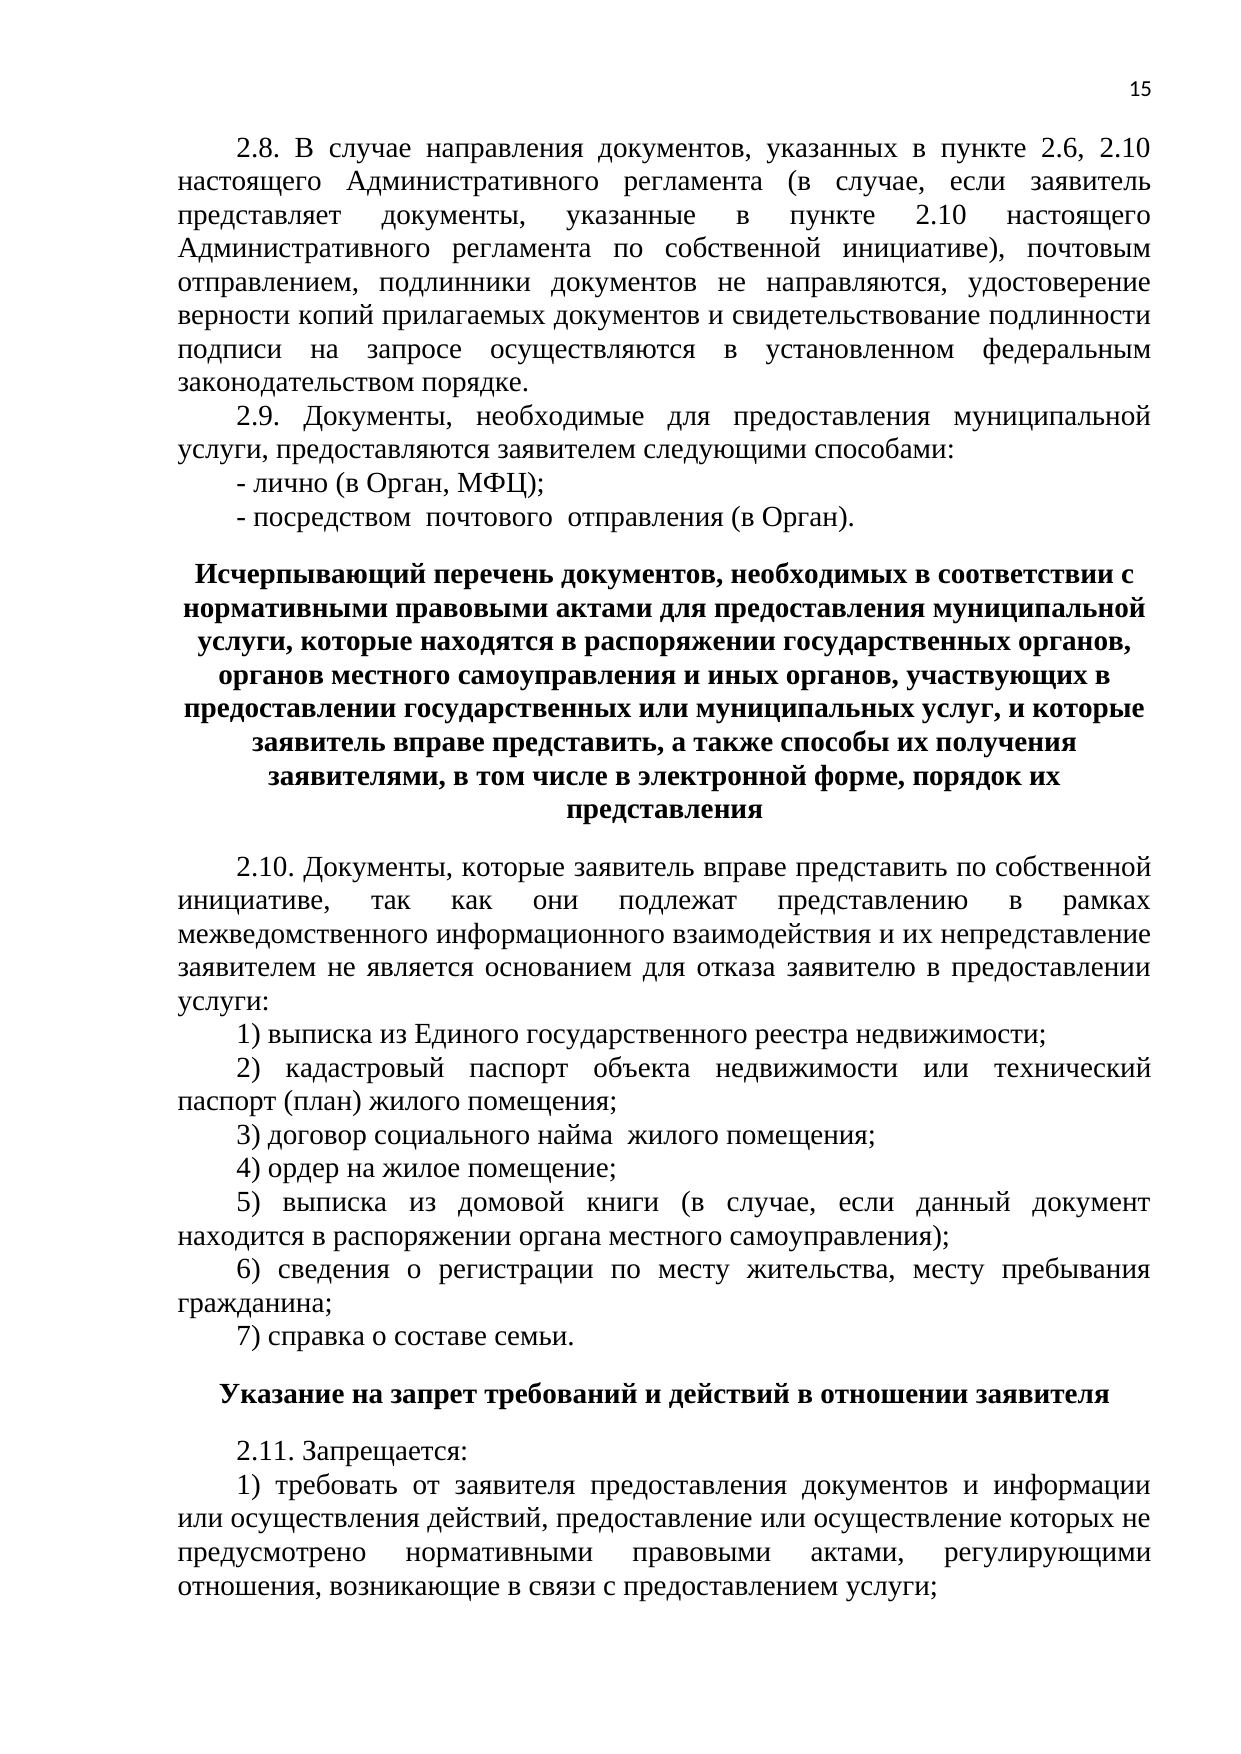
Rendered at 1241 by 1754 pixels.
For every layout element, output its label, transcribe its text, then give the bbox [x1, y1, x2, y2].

text 1) требовать от заявителя предоставления документов и информации или осуществления действий, предоставление или осуществление которых не предусмотрено нормативными правовыми актами, регулирующими отношения, возникающие в связи с предоставлением услуги; [177, 1467, 1152, 1601]
text 2.11. Запрещается: [177, 1433, 1152, 1467]
text 2.9. Документы, необходимые для предоставления муниципальной услуги, предоставляются заявителем следующими способами: [177, 398, 1152, 465]
text 3) договор социального найма жилого помещения; [177, 1117, 1152, 1151]
text 1) выписка из Единого государственного реестра недвижимости; [177, 1016, 1152, 1050]
text - посредством почтового отправления (в Орган). [177, 499, 1152, 532]
text 2.10. Документы, которые заявитель вправе представить по собственной инициативе, так как они подлежат представлению в рамках межведомственного информационного взаимодействия и их непредставление заявителем не является основанием для отказа заявителю в предоставлении услуги: [177, 849, 1152, 1016]
text 7) справка о составе семьи. [177, 1318, 1152, 1352]
text 2) кадастровый паспорт объекта недвижимости или технический паспорт (план) жилого помещения; [177, 1050, 1152, 1117]
text - лично (в Орган, МФЦ); [177, 465, 1152, 499]
text 4) ордер на жилое помещение; [177, 1151, 1152, 1184]
text 6) сведения о регистрации по месту жительства, месту пребывания гражданина; [177, 1251, 1152, 1318]
text Исчерпывающий перечень документов, необходимых в соответствии с нормативными правовыми актами для предоставления муниципальной услуги, которые находятся в распоряжении государственных органов, органов местного самоуправления и иных органов, участвующих в предоставлении государственных или муниципальных услуг, и которые заявитель вправе представить, а также способы их получения заявителями, в том числе в электронной форме, порядок их представления [177, 556, 1152, 825]
text 2.8. В случае направления документов, указанных в пункте 2.6, 2.10 настоящего Административного регламента (в случае, если заявитель представляет документы, указанные в пункте 2.10 настоящего Административного регламента по собственной инициативе), почтовым отправлением, подлинники документов не направляются, удостоверение верности копий прилагаемых документов и свидетельствование подлинности подписи на запросе осуществляются в установленном федеральным законодательством порядке. [177, 130, 1152, 398]
text 5) выписка из домовой книги (в случае, если данный документ находится в распоряжении органа местного самоуправления); [177, 1184, 1152, 1251]
text Указание на запрет требований и действий в отношении заявителя [177, 1376, 1152, 1409]
